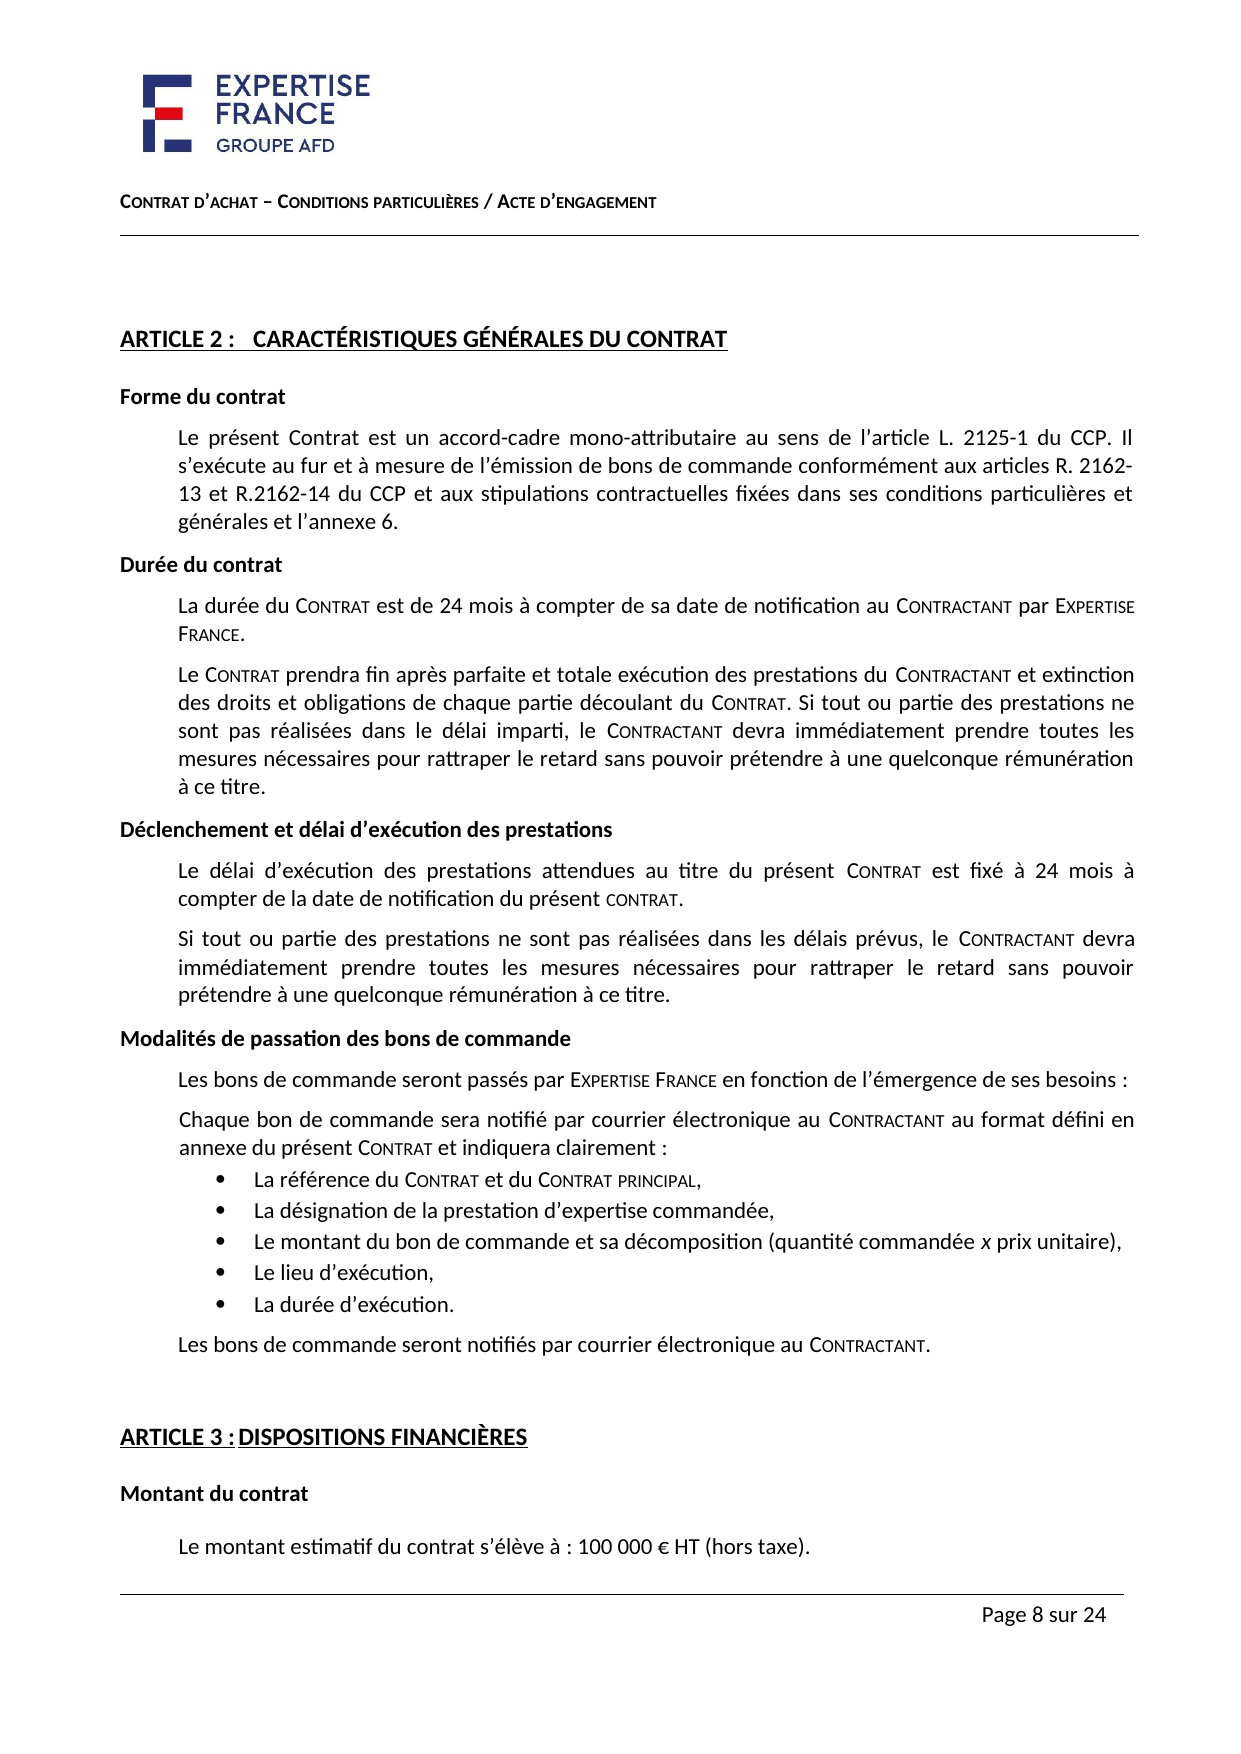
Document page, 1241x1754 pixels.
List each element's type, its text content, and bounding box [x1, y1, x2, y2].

list Le lieu d’exécution, [216, 1255, 1135, 1286]
list Dispositions financiÈres [120, 1421, 1135, 1451]
list Le montant estimatif du contrat s’élève à : 100 000 € HT (hors taxe). [178, 1532, 1135, 1561]
text Si tout ou partie des prestations ne sont pas réalisées dans les délais prévus, le Contractant devra immédiatement prendre toutes les mesures nécessaires pour rattraper le retard sans pouvoir prétendre à une quelconque rémunération à ce titre. [178, 924, 1135, 1009]
list Le montant du bon de commande et sa décomposition (quantité commandée x prix unitaire), [216, 1224, 1135, 1255]
list La désignation de la prestation d’expertise commandée, [216, 1193, 1135, 1224]
subtitle Durée du contrat [120, 547, 1135, 579]
picture [120, 41, 397, 183]
text La durée du Contrat est de 24 mois à compter de sa date de notification au Contractant par Expertise France. [178, 591, 1135, 647]
text Les bons de commande seront passés par Expertise France en fonction de l’émergence de ses besoins : [178, 1065, 1135, 1093]
subtitle Montant du contrat [120, 1476, 1135, 1507]
text Le présent Contrat est un accord-cadre mono-attributaire au sens de l’article L. 2125-1 du CCP. Il s’exécute au fur et à mesure de l’émission de bons de commande conformément aux articles R. 2162-13 et R.2162-14 du CCP et aux stipulations contractuelles fixées dans ses conditions particulières et générales et l’annexe 6. [178, 423, 1135, 535]
subtitle Forme du contrat [120, 379, 1135, 410]
text Chaque bon de commande sera notifié par courrier électronique au Contractant au format défini en annexe du présent Contrat et indiquera clairement : [179, 1105, 1135, 1161]
subtitle Modalités de passation des bons de commande [120, 1021, 1135, 1052]
subtitle Déclenchement et délai d’exécution des prestations [120, 812, 1135, 843]
list La durée d’exécution. [216, 1286, 1135, 1318]
text Les bons de commande seront notifiés par courrier électronique au Contractant. [178, 1330, 1135, 1358]
list La référence du Contrat et du Contrat principal, [216, 1161, 1135, 1193]
text Le Contrat prendra fin après parfaite et totale exécution des prestations du Contractant et extinction des droits et obligations de chaque partie découlant du Contrat. Si tout ou partie des prestations ne sont pas réalisées dans le délai imparti, le Contractant devra immédiatement prendre toutes les mesures nécessaires pour rattraper le retard sans pouvoir prétendre à une quelconque rémunération à ce titre. [178, 660, 1135, 800]
list CaractÉristiques gÉnÉrales du contrat [120, 323, 1135, 354]
text Le délai d’exécution des prestations attendues au titre du présent Contrat est fixé à 24 mois à compter de la date de notification du présent contrat. [178, 856, 1135, 912]
